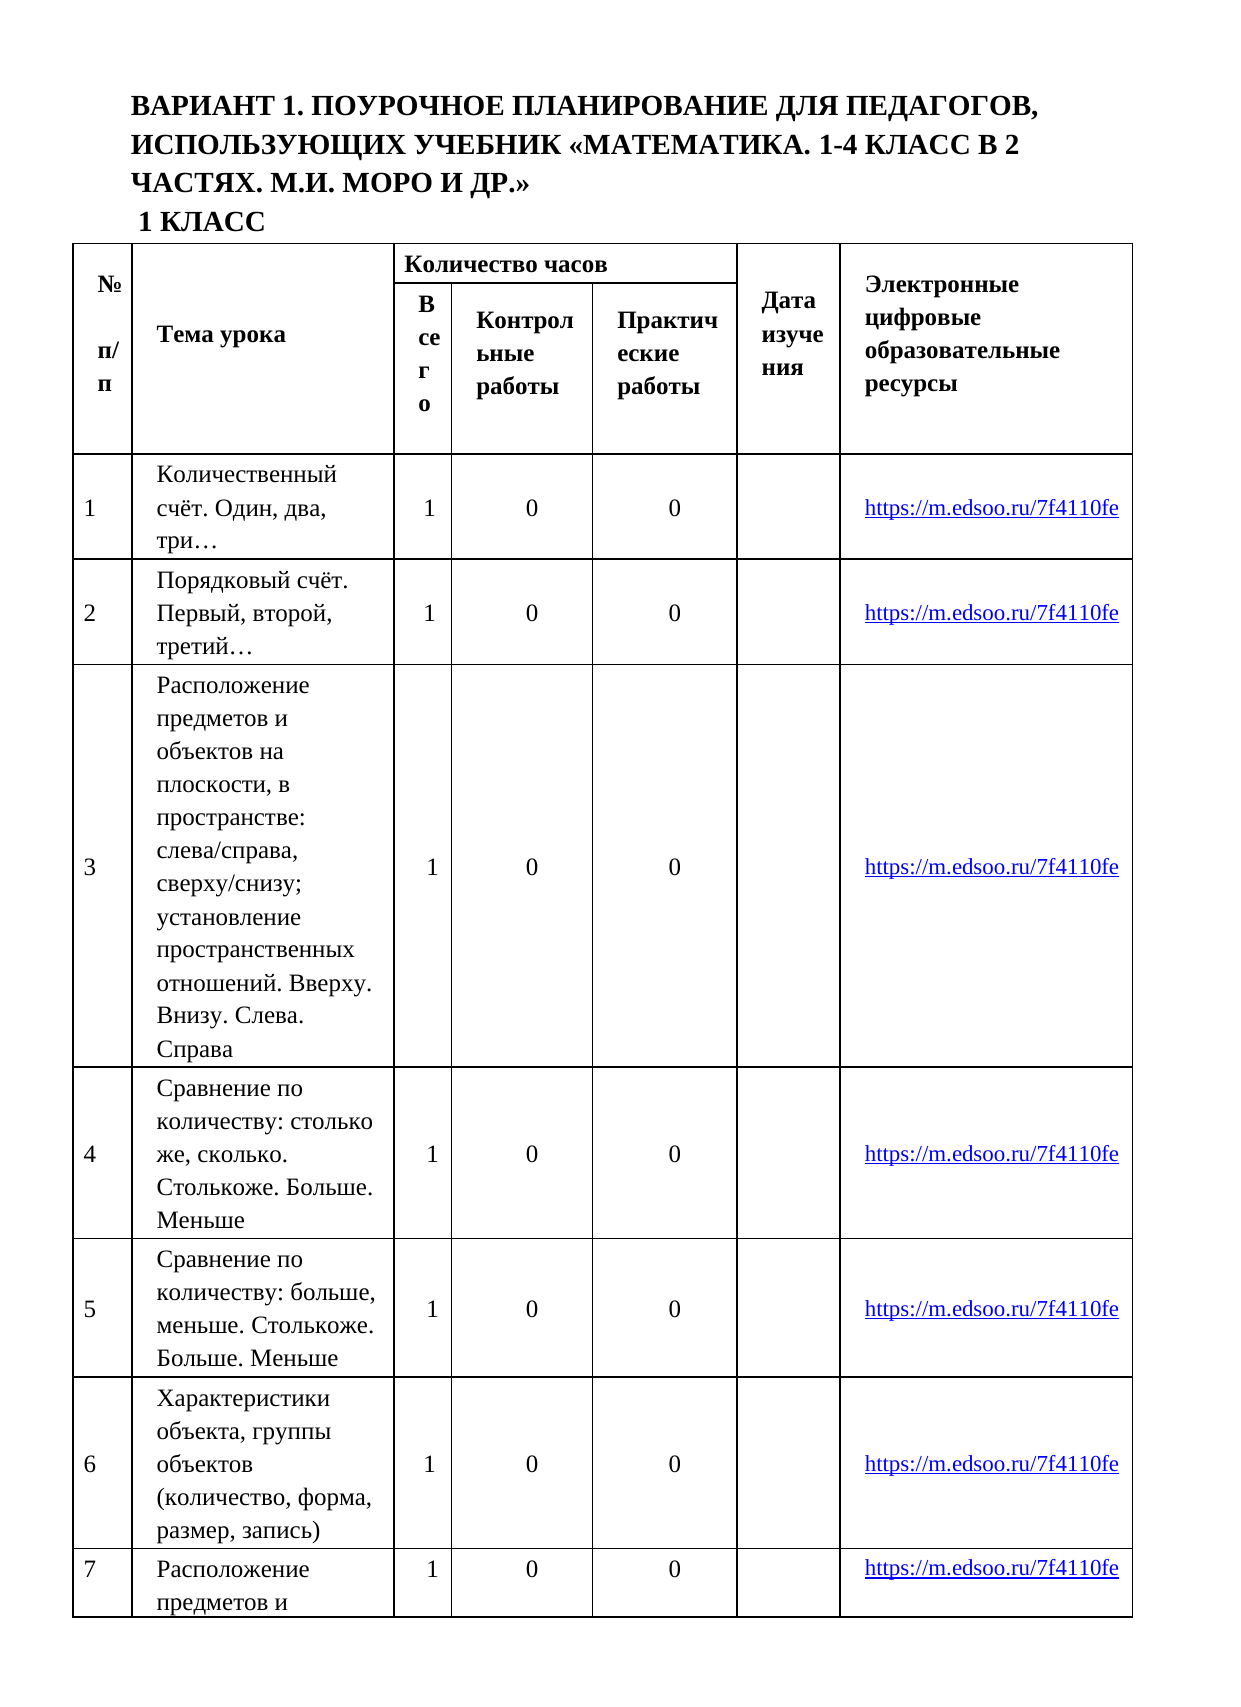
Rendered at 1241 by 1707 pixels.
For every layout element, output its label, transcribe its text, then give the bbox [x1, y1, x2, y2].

table_cell 0 [452, 455, 592, 558]
table_cell Сравнение по количеству: столько же, сколько. Столькоже. Больше. Меньше [133, 1068, 393, 1238]
table_cell https://m.edsoo.ru/7f4110fe [841, 1378, 1132, 1548]
table_cell 1 [395, 1378, 451, 1548]
table_cell [738, 1068, 839, 1238]
table_cell 6 [74, 1378, 131, 1548]
table_cell 0 [593, 560, 736, 664]
table_cell [738, 1378, 839, 1548]
table_cell 0 [452, 1549, 592, 1616]
table_cell 4 [74, 1068, 131, 1238]
table_cell [738, 1239, 839, 1376]
table_cell 1 [395, 1239, 451, 1376]
table_cell 0 [593, 665, 736, 1066]
table_cell 1 [395, 455, 451, 558]
table_cell Всего [395, 284, 451, 453]
table_cell 7 [74, 1549, 131, 1616]
table_cell https://m.edsoo.ru/7f4110fe [841, 1239, 1132, 1376]
table_cell Количественный счёт. Один, два, три… [133, 455, 393, 558]
table_cell 0 [593, 1549, 736, 1616]
table_cell [738, 560, 839, 664]
table_cell https://m.edsoo.ru/7f4110fe [841, 1068, 1132, 1238]
table_cell 0 [452, 665, 592, 1066]
table_cell Расположение предметов и объектов на плоскости, в пространстве: слева/справа, сверху/снизу; установление пространственных отношений. Вверху. Внизу. Слева. Справа [133, 665, 393, 1066]
table_header № п/п [74, 244, 131, 453]
text ВАРИАНТ 1. ПОУРОЧНОЕ ПЛАНИРОВАНИЕ ДЛЯ ПЕДАГОГОВ, ИСПОЛЬЗУЮЩИХ УЧЕБНИК «МАТЕМАТИКА. 1-4 КЛАСС В 2 ЧАСТЯХ. М.И. МОРО И ДР.» [131, 88, 1122, 199]
table_cell [738, 1549, 839, 1616]
table_cell Сравнение по количеству: больше, меньше. Столькоже. Больше. Меньше [133, 1239, 393, 1376]
table_cell https://m.edsoo.ru/7f4110fe [841, 560, 1132, 664]
table_header Датаизучения [738, 244, 839, 453]
table_cell 0 [452, 1068, 592, 1238]
table_header Количество часов [395, 244, 736, 282]
table_cell [738, 665, 839, 1066]
table_cell [738, 455, 839, 558]
table_header Тема урока [133, 244, 393, 453]
table_cell 0 [452, 560, 592, 664]
table_cell 2 [74, 560, 131, 664]
table_cell 1 [395, 1068, 451, 1238]
table_cell 0 [452, 1378, 592, 1548]
table_cell 0 [593, 1378, 736, 1548]
table_header Электронные цифровые образовательные ресурсы [841, 244, 1132, 453]
table_cell 0 [452, 1239, 592, 1376]
table_cell https://m.edsoo.ru/7f4110fe [841, 455, 1132, 558]
table_cell Практические работы [593, 284, 736, 453]
text 1 КЛАСС [131, 204, 1122, 238]
table_cell 1 [395, 665, 451, 1066]
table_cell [133, 1549, 393, 1616]
table_cell 1 [395, 1549, 451, 1616]
table_cell Характеристики объекта, группы объектов (количество, форма, размер, запись) [133, 1378, 393, 1548]
table_cell https://m.edsoo.ru/7f4110fe [841, 665, 1132, 1066]
table_cell Порядковый счёт. Первый, второй, третий… [133, 560, 393, 664]
table_cell 0 [593, 455, 736, 558]
table_cell Контрольные работы [452, 284, 592, 453]
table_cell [841, 1549, 1132, 1616]
table_cell 5 [74, 1239, 131, 1376]
table_cell 3 [74, 665, 131, 1066]
table_cell 0 [593, 1239, 736, 1376]
table_cell 0 [593, 1068, 736, 1238]
table_cell 1 [74, 455, 131, 558]
table_cell 1 [395, 560, 451, 664]
